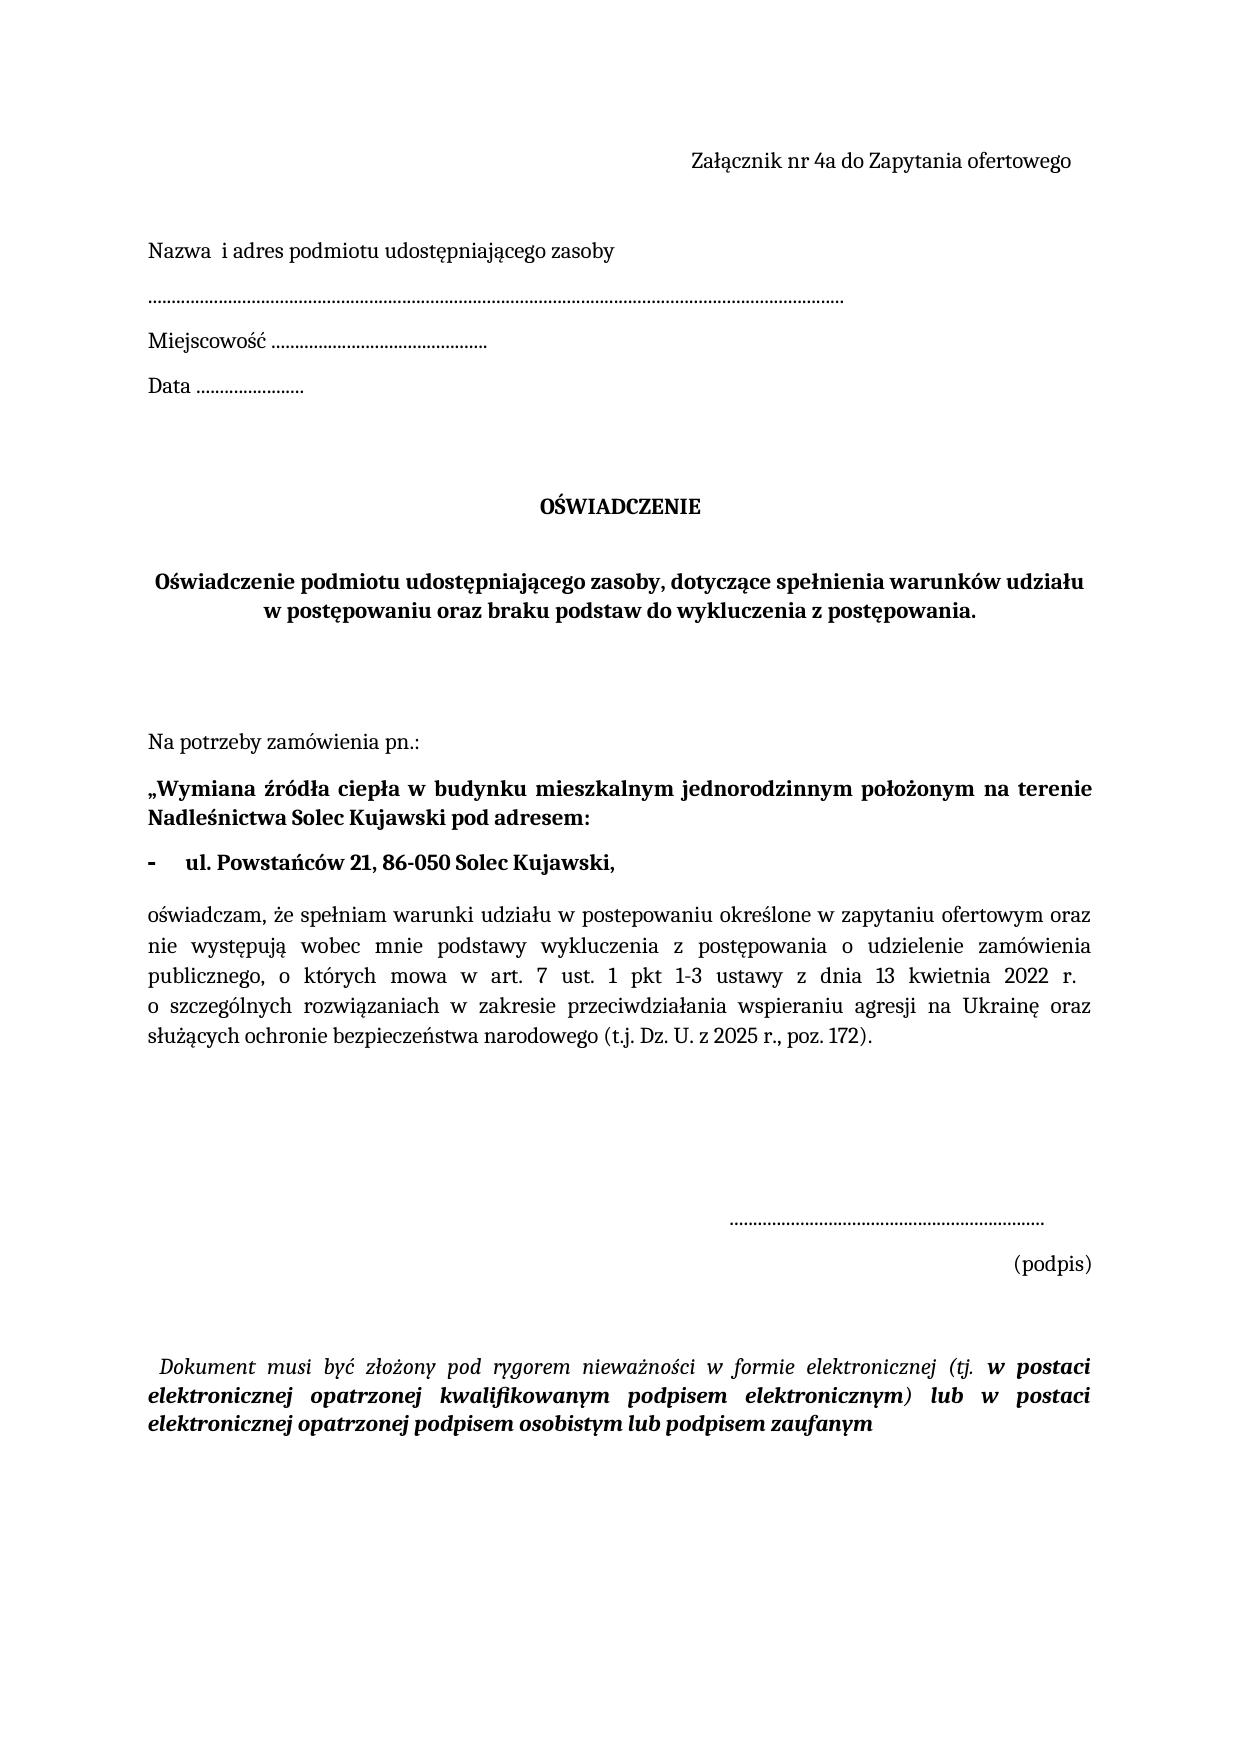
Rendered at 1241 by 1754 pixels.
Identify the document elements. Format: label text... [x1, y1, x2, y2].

list ul. Powstańców 21, 86-050 Solec Kujawski, [148, 849, 1093, 876]
text .................................................................................................................................................... [148, 283, 1093, 309]
text Na potrzeby zamówienia pn.: [148, 729, 1093, 755]
text OŚWIADCZENIE [148, 494, 1093, 550]
text Miejscowość .............................................. [148, 328, 1093, 354]
text Dokument musi być złożony pod rygorem nieważności w formie elektronicznej (tj. w postaci elektronicznej opatrzonej kwalifikowanym podpisem elektronicznym) lub w postaci elektronicznej opatrzonej podpisem osobistym lub podpisem zaufanym [148, 1354, 1093, 1437]
text (podpis) [148, 1250, 1093, 1335]
text Data ....................... [148, 373, 1093, 430]
text Oświadczenie podmiotu udostępniającego zasoby, dotyczące spełnienia warunków udziału w postępowaniu oraz braku podstaw do wykluczenia z postępowania. [148, 569, 1093, 654]
text „Wymiana źródła ciepła w budynku mieszkalnym jednorodzinnym położonym na terenie Nadleśnictwa Solec Kujawski pod adresem: [148, 776, 1093, 831]
text ................................................................... [148, 1205, 1093, 1232]
text oświadczam, że spełniam warunki udziału w postepowaniu określone w zapytaniu ofertowym oraz nie występują wobec mnie podstawy wykluczenia z postępowania o udzielenie zamówienia publicznego, o których mowa w art. 7 ust. 1 pkt 1-3 ustawy z dnia 13 kwietnia 2022 r. o szczególnych rozwiązaniach w zakresie przeciwdziałania wspieraniu agresji na Ukrainę oraz służących ochronie bezpieczeństwa narodowego (t.j. Dz. U. z 2025 r., poz. 172). [148, 902, 1093, 1049]
text Nazwa i adres podmiotu udostępniającego zasoby [148, 238, 1093, 264]
text Załącznik nr 4a do Zapytania ofertowego [148, 148, 1093, 174]
